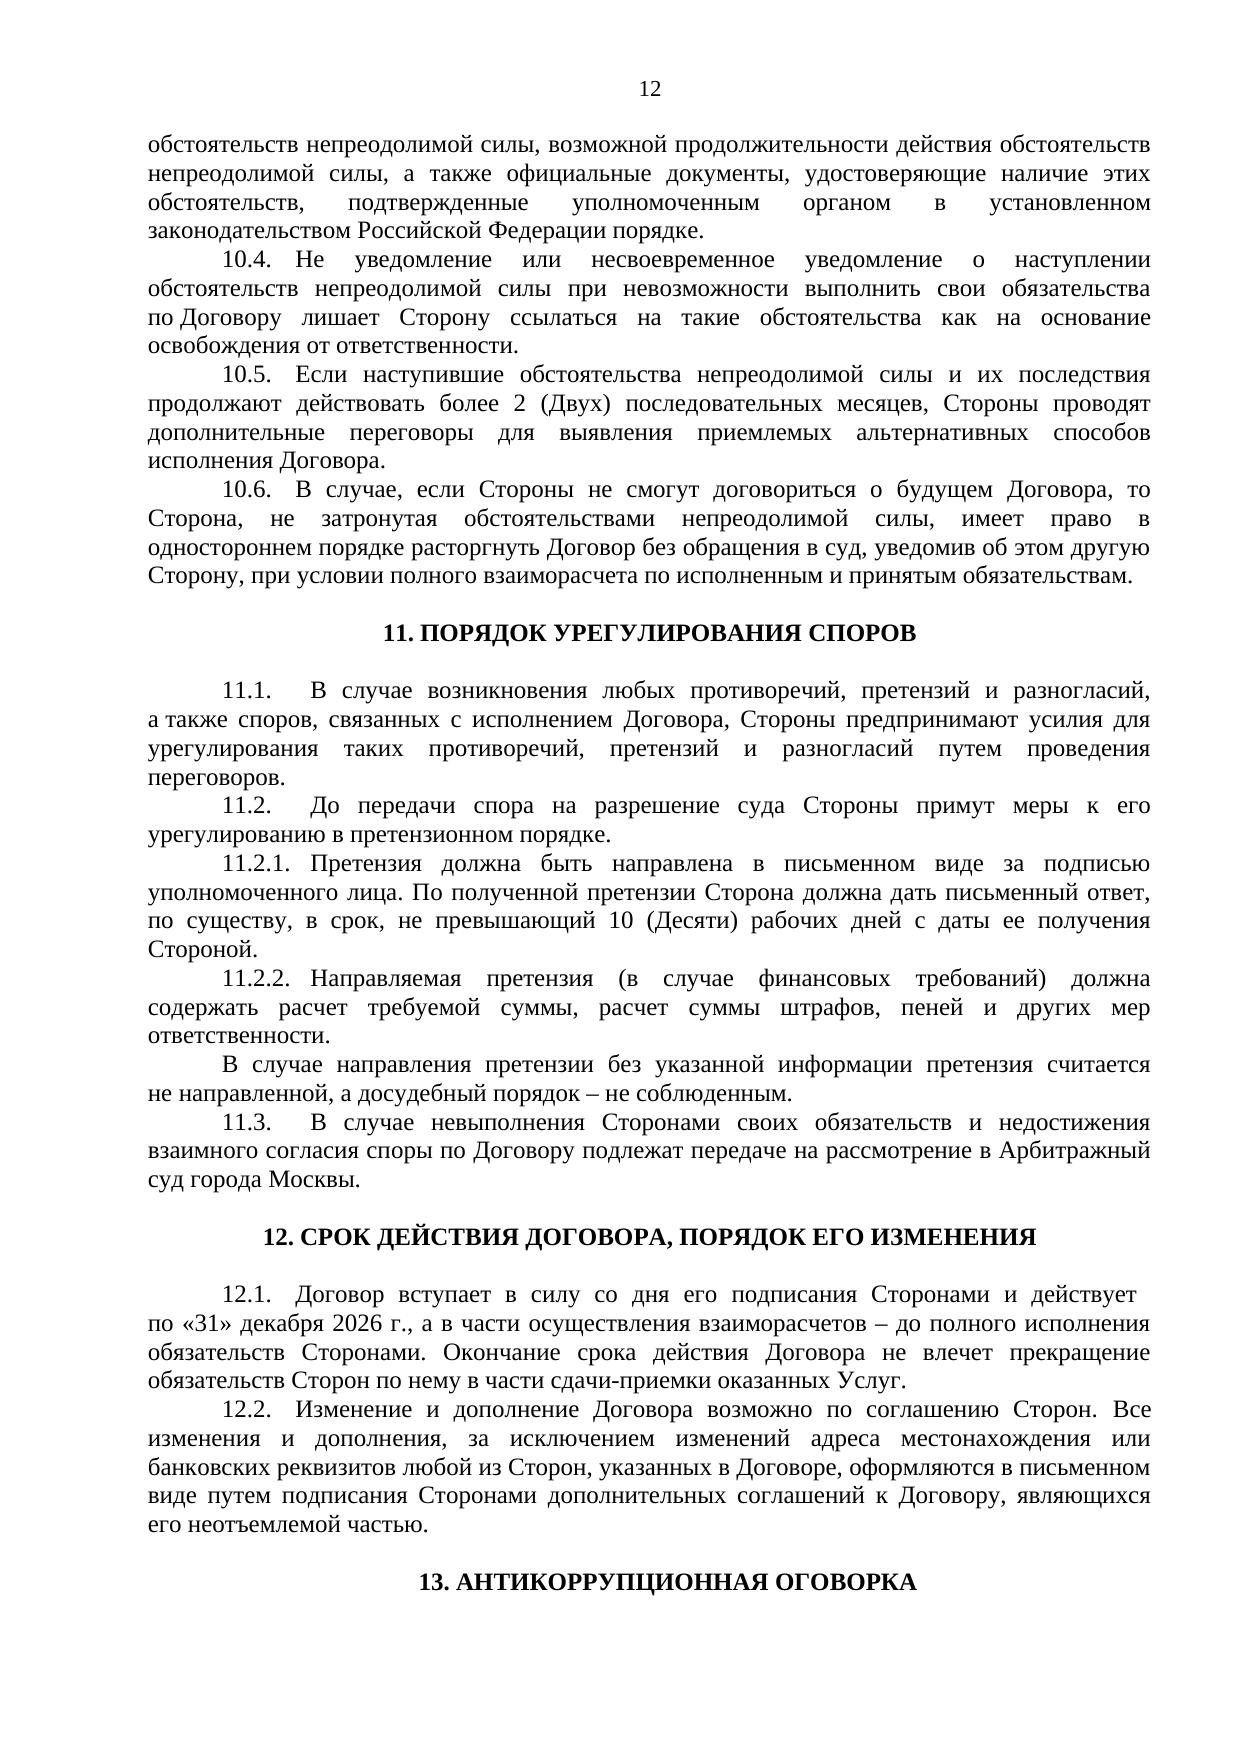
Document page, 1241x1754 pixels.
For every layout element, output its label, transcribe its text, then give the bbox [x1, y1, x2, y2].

list АНТИКОРРУПЦИОННАЯ ОГОВОРКА [184, 1567, 1152, 1624]
subtitle Порядок урегулирования споров [148, 618, 1152, 676]
text В случае направления претензии без указанной информации претензия считается не направленной, а досудебный порядок – не соблюденным. [148, 1049, 1152, 1107]
list Претензия должна быть направлена в письменном виде за подписью уполномоченного лица. По полученной претензии Сторона должна дать письменный ответ, по существу, в срок, не превышающий 10 (Десяти) рабочих дней с даты ее получения Стороной. [148, 848, 1152, 963]
list До передачи спора на разрешение суда Стороны примут меры к его урегулированию в претензионном порядке. [148, 791, 1152, 848]
subtitle Срок действия Договора, порядок его изменения [148, 1222, 1152, 1279]
list В случае возникновения любых противоречий, претензий и разногласий, а также споров, связанных с исполнением Договора, Стороны предпринимают усилия для урегулирования таких противоречий, претензий и разногласий путем проведения переговоров. [148, 676, 1152, 791]
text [148, 129, 1152, 244]
list Изменение и дополнение Договора возможно по соглашению Сторон. Все изменения и дополнения, за исключением изменений адреса местонахождения или банковских реквизитов любой из Сторон, указанных в Договоре, оформляются в письменном виде путем подписания Сторонами дополнительных соглашений к Договору, являющихся его неотъемлемой частью. [148, 1394, 1152, 1538]
list Договор вступает в силу со дня его подписания Сторонами и действует по «31» декабря 2026 г., а в части осуществления взаиморасчетов – до полного исполнения обязательств Сторонами. Окончание срока действия Договора не влечет прекращение обязательств Сторон по нему в части сдачи-приемки оказанных Услуг. [148, 1279, 1152, 1394]
list В случае невыполнения Сторонами своих обязательств и недостижения взаимного согласия споры по Договору подлежат передаче на рассмотрение в Арбитражный суд города Москвы. [148, 1107, 1152, 1193]
list Не уведомление или несвоевременное уведомление о наступлении обстоятельств непреодолимой силы при невозможности выполнить свои обязательства по Договору лишает Сторону ссылаться на такие обстоятельства как на основание освобождения от ответственности. [148, 244, 1152, 359]
list Если наступившие обстоятельства непреодолимой силы и их последствия продолжают действовать более 2 (Двух) последовательных месяцев, Стороны проводят дополнительные переговоры для выявления приемлемых альтернативных способов исполнения Договора. [148, 359, 1152, 474]
list Направляемая претензия (в случае финансовых требований) должна содержать расчет требуемой суммы, расчет суммы штрафов, пеней и других мер ответственности. [148, 963, 1152, 1049]
list В случае, если Стороны не смогут договориться о будущем Договора, то Сторона, не затронутая обстоятельствами непреодолимой силы, имеет право в одностороннем порядке расторгнуть Договор без обращения в суд, уведомив об этом другую Сторону, при условии полного взаиморасчета по исполненным и принятым обязательствам. [148, 474, 1152, 589]
